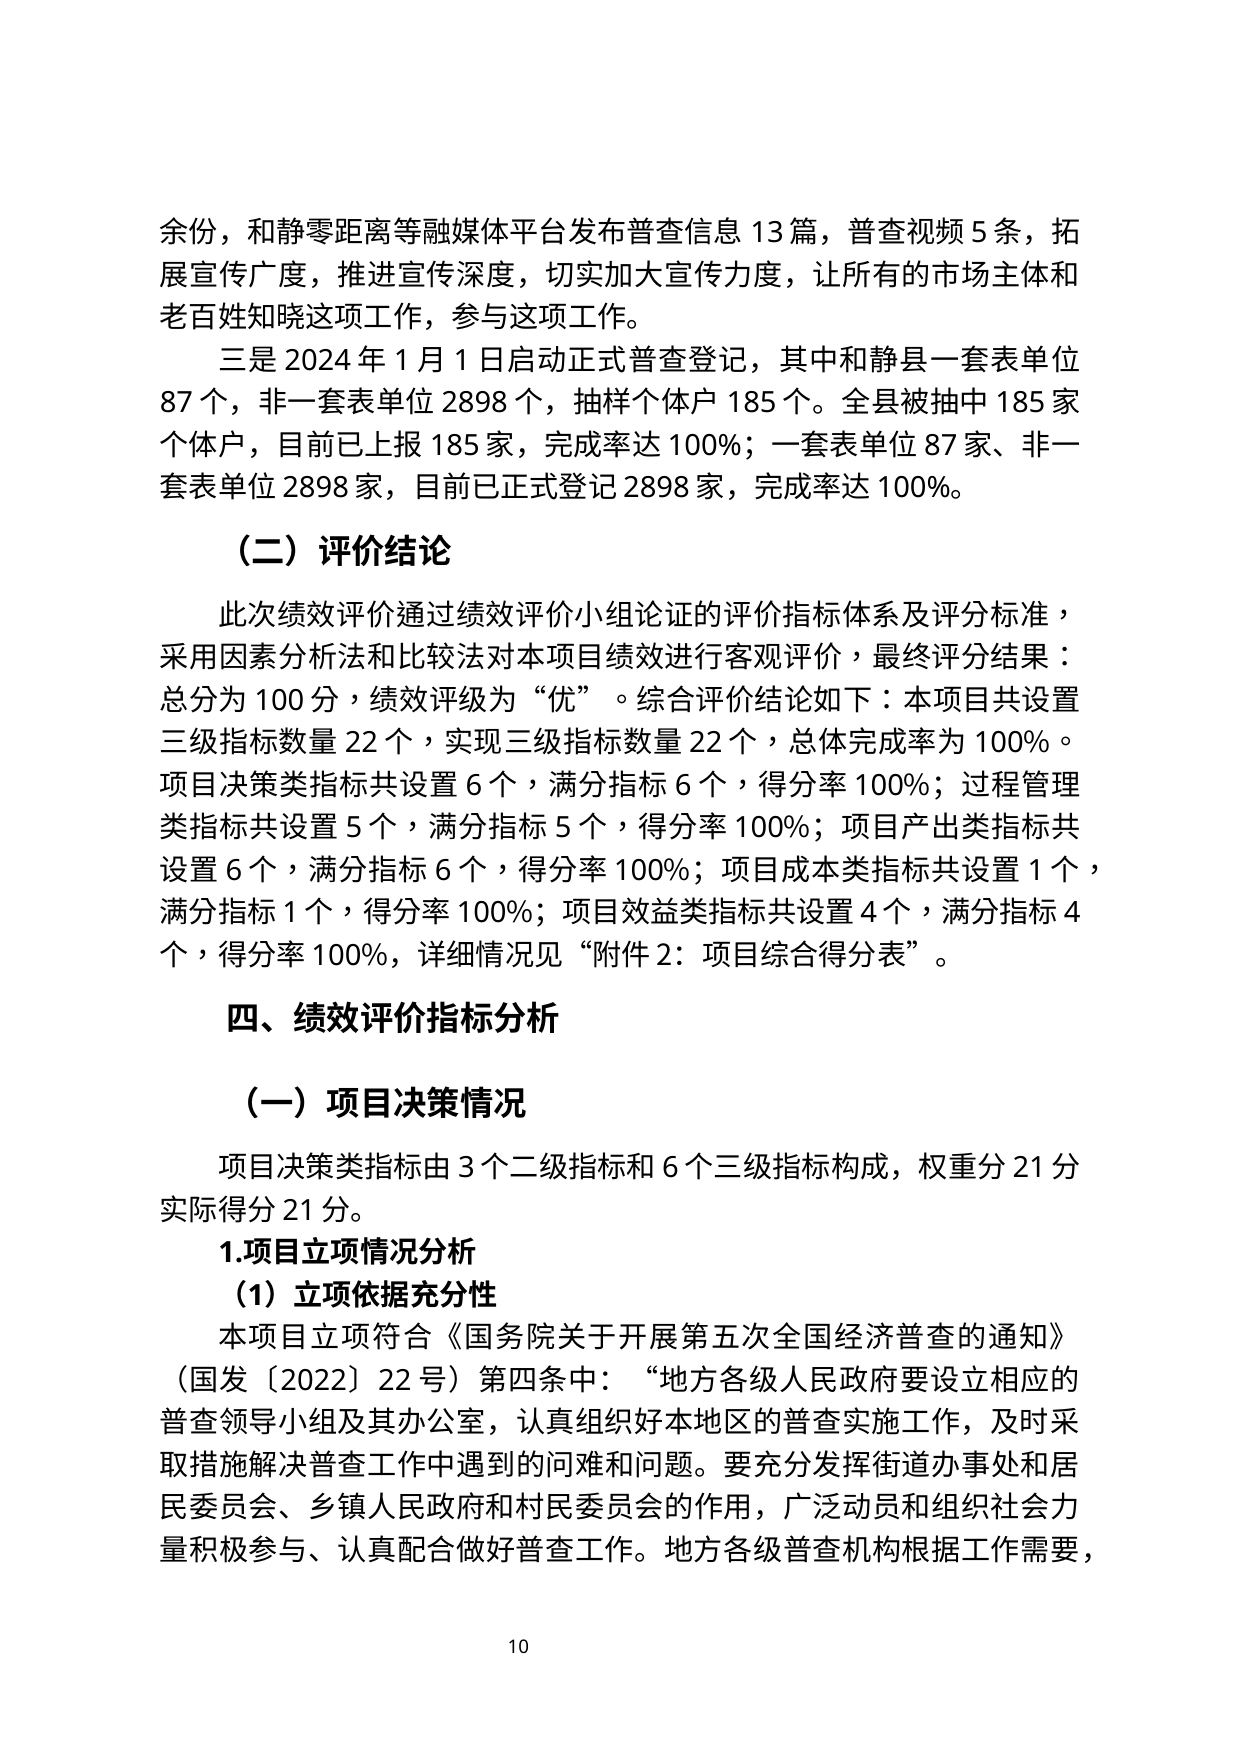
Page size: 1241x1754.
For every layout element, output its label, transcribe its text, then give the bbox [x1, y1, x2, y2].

subtitle 1.项目立项情况分析 [159, 1229, 1081, 1271]
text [159, 209, 1081, 336]
text （1）立项依据充分性 [159, 1271, 1081, 1314]
text 项目决策类指标由3个二级指标和6个三级指标构成，权重分21分，实际得分21分。 [159, 1144, 1081, 1229]
text 三是2024年1月1日启动正式普查登记，其中和静县一套表单位87个，非一套表单位2898个，抽样个体户185个。全县被抽中185家个体户，目前已上报185家，完成率达100%；一套表单位87家、非一套表单位2898家，目前已正式登记2898家，完成率达100%。 [159, 336, 1081, 506]
text 此次绩效评价通过绩效评价小组论证的评价指标体系及评分标准，采用因素分析法和比较法对本项目绩效进行客观评价，最终评分结果：总分为100分，绩效评级为“优”。综合评价结论如下：本项目共设置三级指标数量22个，实现三级指标数量22个，总体完成率为100%。项目决策类指标共设置6个，满分指标6个，得分率100%；过程管理类指标共设置5个，满分指标5个，得分率100%；项目产出类指标共设置6个，满分指标6个，得分率100%；项目成本类指标共设置1个，满分指标1个，得分率100%；项目效益类指标共设置4个，满分指标4个，得分率100%，详细情况见“附件2：项目综合得分表”。 [159, 591, 1081, 974]
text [159, 1314, 1081, 1569]
subtitle （二）评价结论 [218, 506, 1081, 591]
subtitle 绩效评价指标分析 [159, 974, 1081, 1059]
subtitle （一）项目决策情况 [159, 1059, 1081, 1144]
